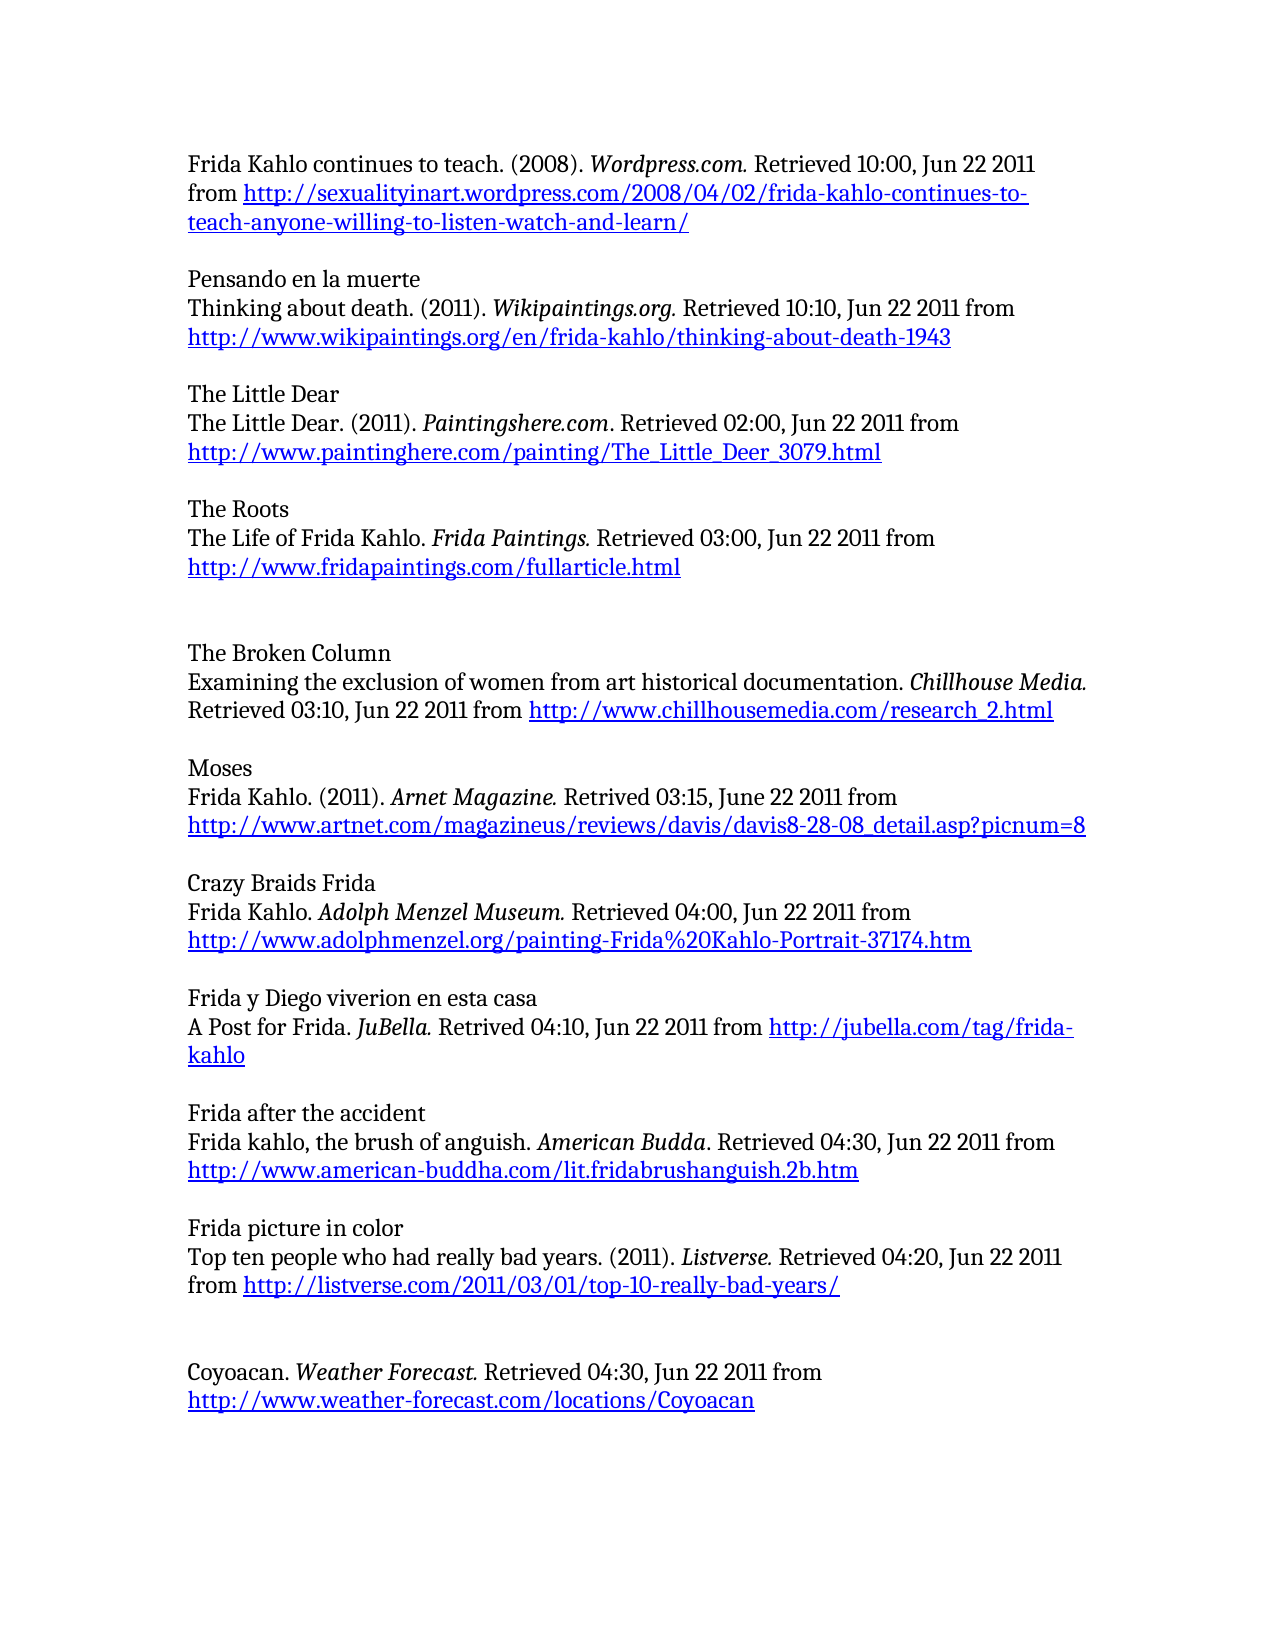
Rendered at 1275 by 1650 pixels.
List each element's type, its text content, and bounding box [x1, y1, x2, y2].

text Frida picture in color [187, 1214, 1087, 1242]
text The Little Dear. (2011). Paintingshere.com. Retrieved 02:00, Jun 22 2011 from [187, 409, 1087, 437]
text Examining the exclusion of women from art historical documentation. Chillhouse Media. Retrieved 03:10, Jun 22 2011 from http://www.chillhousemedia.com/research_2.html [187, 667, 1087, 725]
text http://www.wikipaintings.org/en/frida-kahlo/thinking-about-death-1943 [187, 322, 1087, 351]
text A Post for Frida. JuBella. Retrived 04:10, Jun 22 2011 from http://jubella.com/tag/frida-kahlo [187, 1012, 1087, 1070]
text http://www.paintinghere.com/painting/The_Little_Deer_3079.html [187, 437, 1087, 466]
text Pensando en la muerte [187, 265, 1087, 294]
text Frida Kahlo. (2011). Arnet Magazine. Retrived 03:15, June 22 2011 from http://www.artnet.com/magazineus/reviews/davis/davis8-28-08_detail.asp?picnum=8 [187, 782, 1087, 840]
text Frida y Diego viverion en esta casa [187, 984, 1087, 1012]
text The Broken Column [187, 639, 1087, 667]
text Top ten people who had really bad years. (2011). Listverse. Retrieved 04:20, Jun 22 2011 from http://listverse.com/2011/03/01/top-10-really-bad-years/ [187, 1242, 1087, 1300]
text http://www.weather-forecast.com/locations/Coyoacan [187, 1386, 1087, 1415]
text Moses [187, 754, 1087, 782]
text Frida Kahlo. Adolph Menzel Museum. Retrieved 04:00, Jun 22 2011 from http://www.adolphmenzel.org/painting-Frida%20Kahlo-Portrait-37174.htm [187, 897, 1087, 955]
text Frida kahlo, the brush of anguish. American Budda. Retrieved 04:30, Jun 22 2011 from http://www.american-buddha.com/lit.fridabrushanguish.2b.htm [187, 1127, 1087, 1185]
text Thinking about death. (2011). Wikipaintings.org. Retrieved 10:10, Jun 22 2011 from [187, 294, 1087, 322]
text The Roots [187, 495, 1087, 524]
text The Life of Frida Kahlo. Frida Paintings. Retrieved 03:00, Jun 22 2011 from http://www.fridapaintings.com/fullarticle.html [187, 524, 1087, 581]
text Frida after the accident [187, 1099, 1087, 1127]
text Coyoacan. Weather Forecast. Retrieved 04:30, Jun 22 2011 from [187, 1357, 1087, 1386]
text Frida Kahlo continues to teach. (2008). Wordpress.com. Retrieved 10:00, Jun 22 2011 from http://sexualityinart.wordpress.com/2008/04/02/frida-kahlo-continues-to-teach-anyone-willing-to-listen-watch-and-learn/ [187, 150, 1087, 236]
text Crazy Braids Frida [187, 869, 1087, 897]
text The Little Dear [187, 380, 1087, 409]
